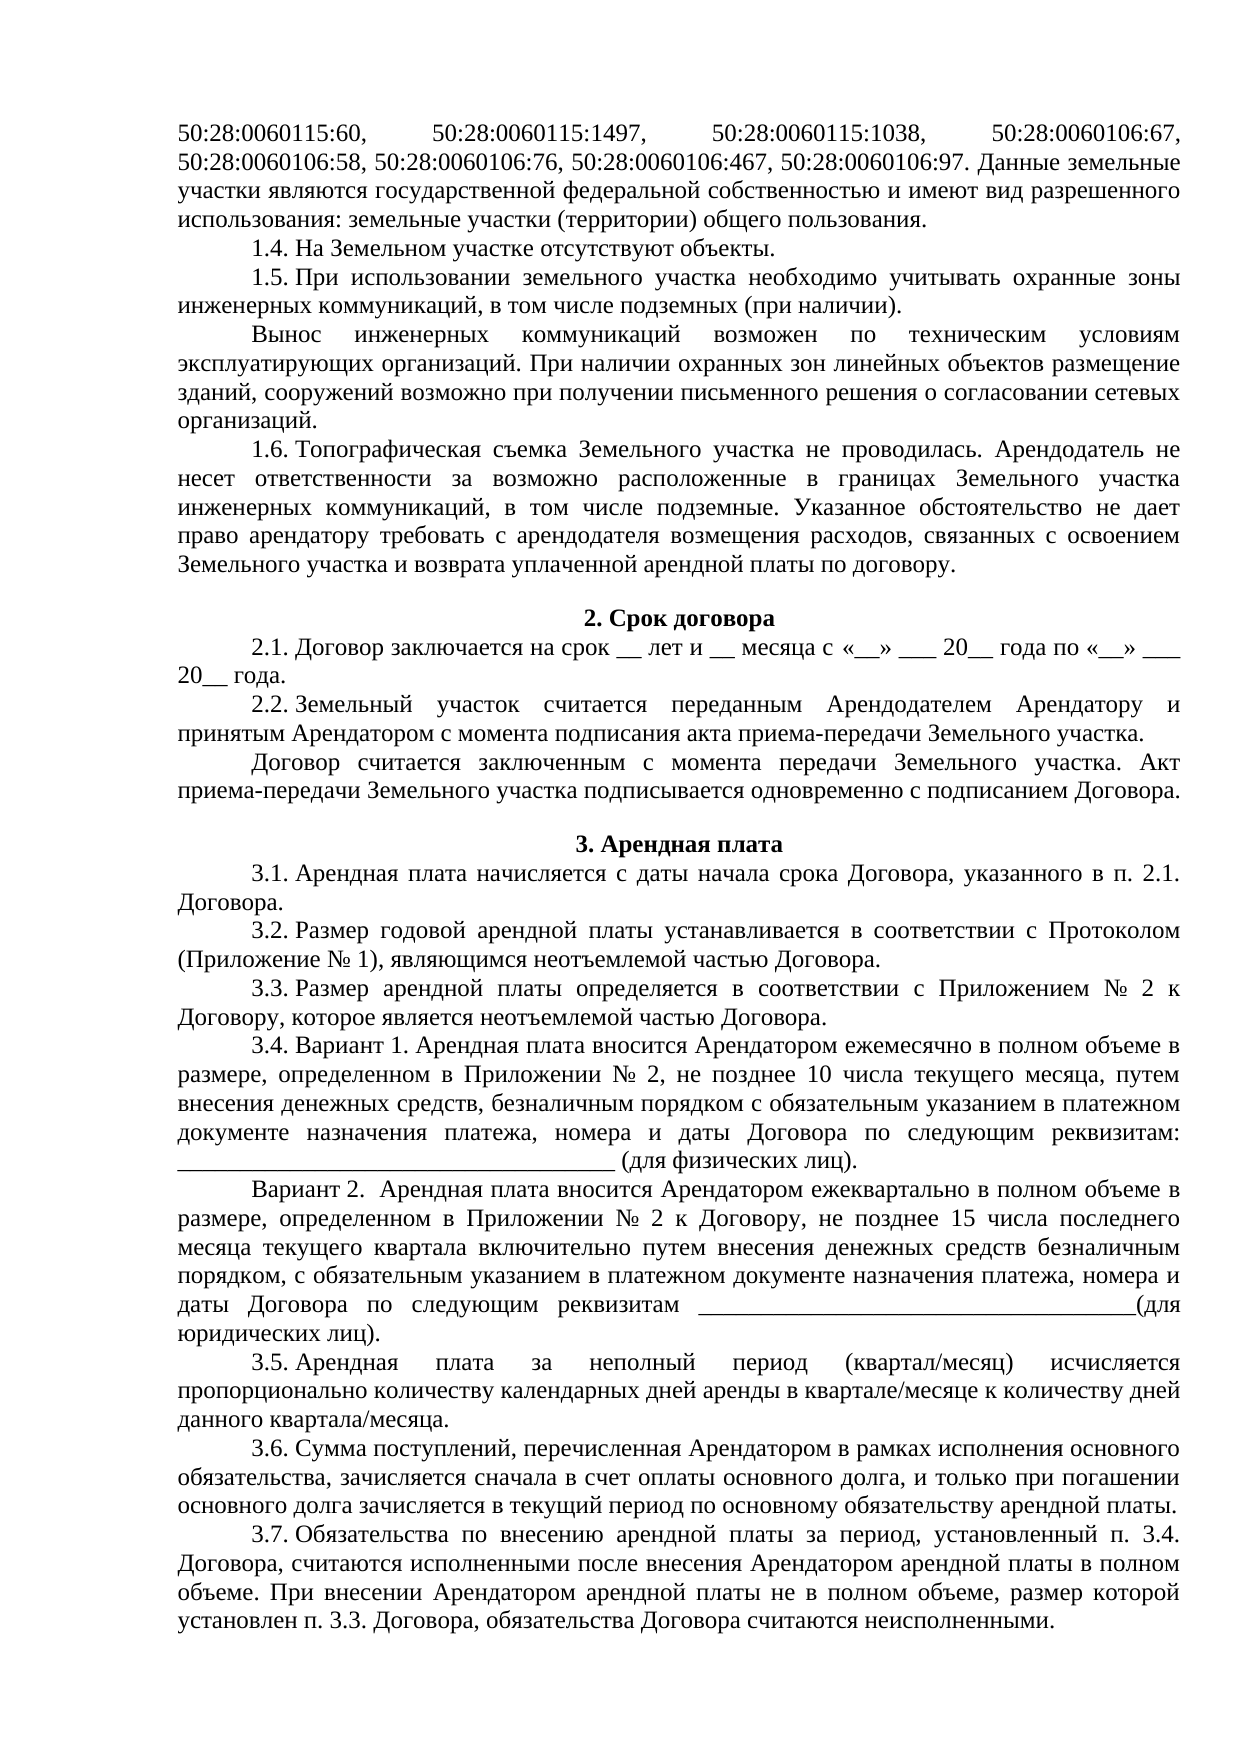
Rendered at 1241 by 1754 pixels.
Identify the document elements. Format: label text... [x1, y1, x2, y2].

text 2.2. Земельный участок считается переданным Арендодателем Арендатору и принятым Арендатором с момента подписания акта приема-передачи Земельного участка. [177, 689, 1181, 747]
text Договор считается заключенным с момента передачи Земельного участка. Акт приема-передачи Земельного участка подписывается одновременно с подписанием Договора. [177, 747, 1181, 804]
text 3.6. Сумма поступлений, перечисленная Арендатором в рамках исполнения основного обязательства, зачисляется сначала в счет оплаты основного долга, и только при погашении основного долга зачисляется в текущий период по основному обязательству арендной платы. [177, 1433, 1181, 1519]
text 3.5. Арендная плата за неполный период (квартал/месяц) исчисляется пропорционально количеству календарных дней аренды в квартале/месяце к количеству дней данного квартала/месяца. [177, 1347, 1181, 1433]
text 3.3. Размер арендной платы определяется в соответствии с Приложением № 2 к Договору, которое является неотъемлемой частью Договора. [177, 973, 1181, 1031]
text 3.7. Обязательства по внесению арендной платы за период, установленный п. 3.4. Договора, считаются исполненными после внесения Арендатором арендной платы в полном объеме. При внесении Арендатором арендной платы не в полном объеме, размер которой установлен п. 3.3. Договора, обязательства Договора считаются неисполненными. [177, 1519, 1181, 1634]
text 2.1. Договор заключается на срок __ лет и __ месяца с «__» ___ 20__ года по «__» ___ 20__ года. [177, 632, 1181, 689]
text Вынос инженерных коммуникаций возможен по техническим условиям эксплуатирующих организаций. При наличии охранных зон линейных объектов размещение зданий, сооружений возможно при получении письменного решения о согласовании сетевых организаций. [177, 319, 1181, 434]
text 3.1. Арендная плата начисляется с даты начала срока Договора, указанного в п. 2.1. Договора. [177, 858, 1181, 916]
text 3. Арендная плата [177, 829, 1181, 858]
text 3.4. Вариант 1. Арендная плата вносится Арендатором ежемесячно в полном объеме в размере, определенном в Приложении № 2, не позднее 10 числа текущего месяца, путем внесения денежных средств, безналичным порядком с обязательным указанием в платежном документе назначения платежа, номера и даты Договора по следующим реквизитам: ___________________________________ (для физических лиц). [177, 1031, 1181, 1174]
text 3.2. Размер годовой арендной платы устанавливается в соответствии с Протоколом (Приложение № 1), являющимся неотъемлемой частью Договора. [177, 916, 1181, 973]
text 1.4. На Земельном участке отсутствуют объекты. [177, 233, 1181, 262]
text 1.6. Топографическая съемка Земельного участка не проводилась. Арендодатель не несет ответственности за возможно расположенные в границах Земельного участка инженерных коммуникаций, в том числе подземные. Указанное обстоятельство не дает право арендатору требовать с арендодателя возмещения расходов, связанных с освоением Земельного участка и возврата уплаченной арендной платы по договору. [177, 434, 1181, 578]
text Вариант 2. Арендная плата вносится Арендатором ежеквартально в полном объеме в размере, определенном в Приложении № 2 к Договору, не позднее 15 числа последнего месяца текущего квартала включительно путем внесения денежных средств безналичным порядком, с обязательным указанием в платежном документе назначения платежа, номера и даты Договора по следующим реквизитам ___________________________________(для юридических лиц). [177, 1174, 1181, 1347]
text 1.5. При использовании земельного участка необходимо учитывать охранные зоны инженерных коммуникаций, в том числе подземных (при наличии). [177, 262, 1181, 319]
text 2. Срок договора [177, 603, 1181, 632]
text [177, 118, 1181, 233]
